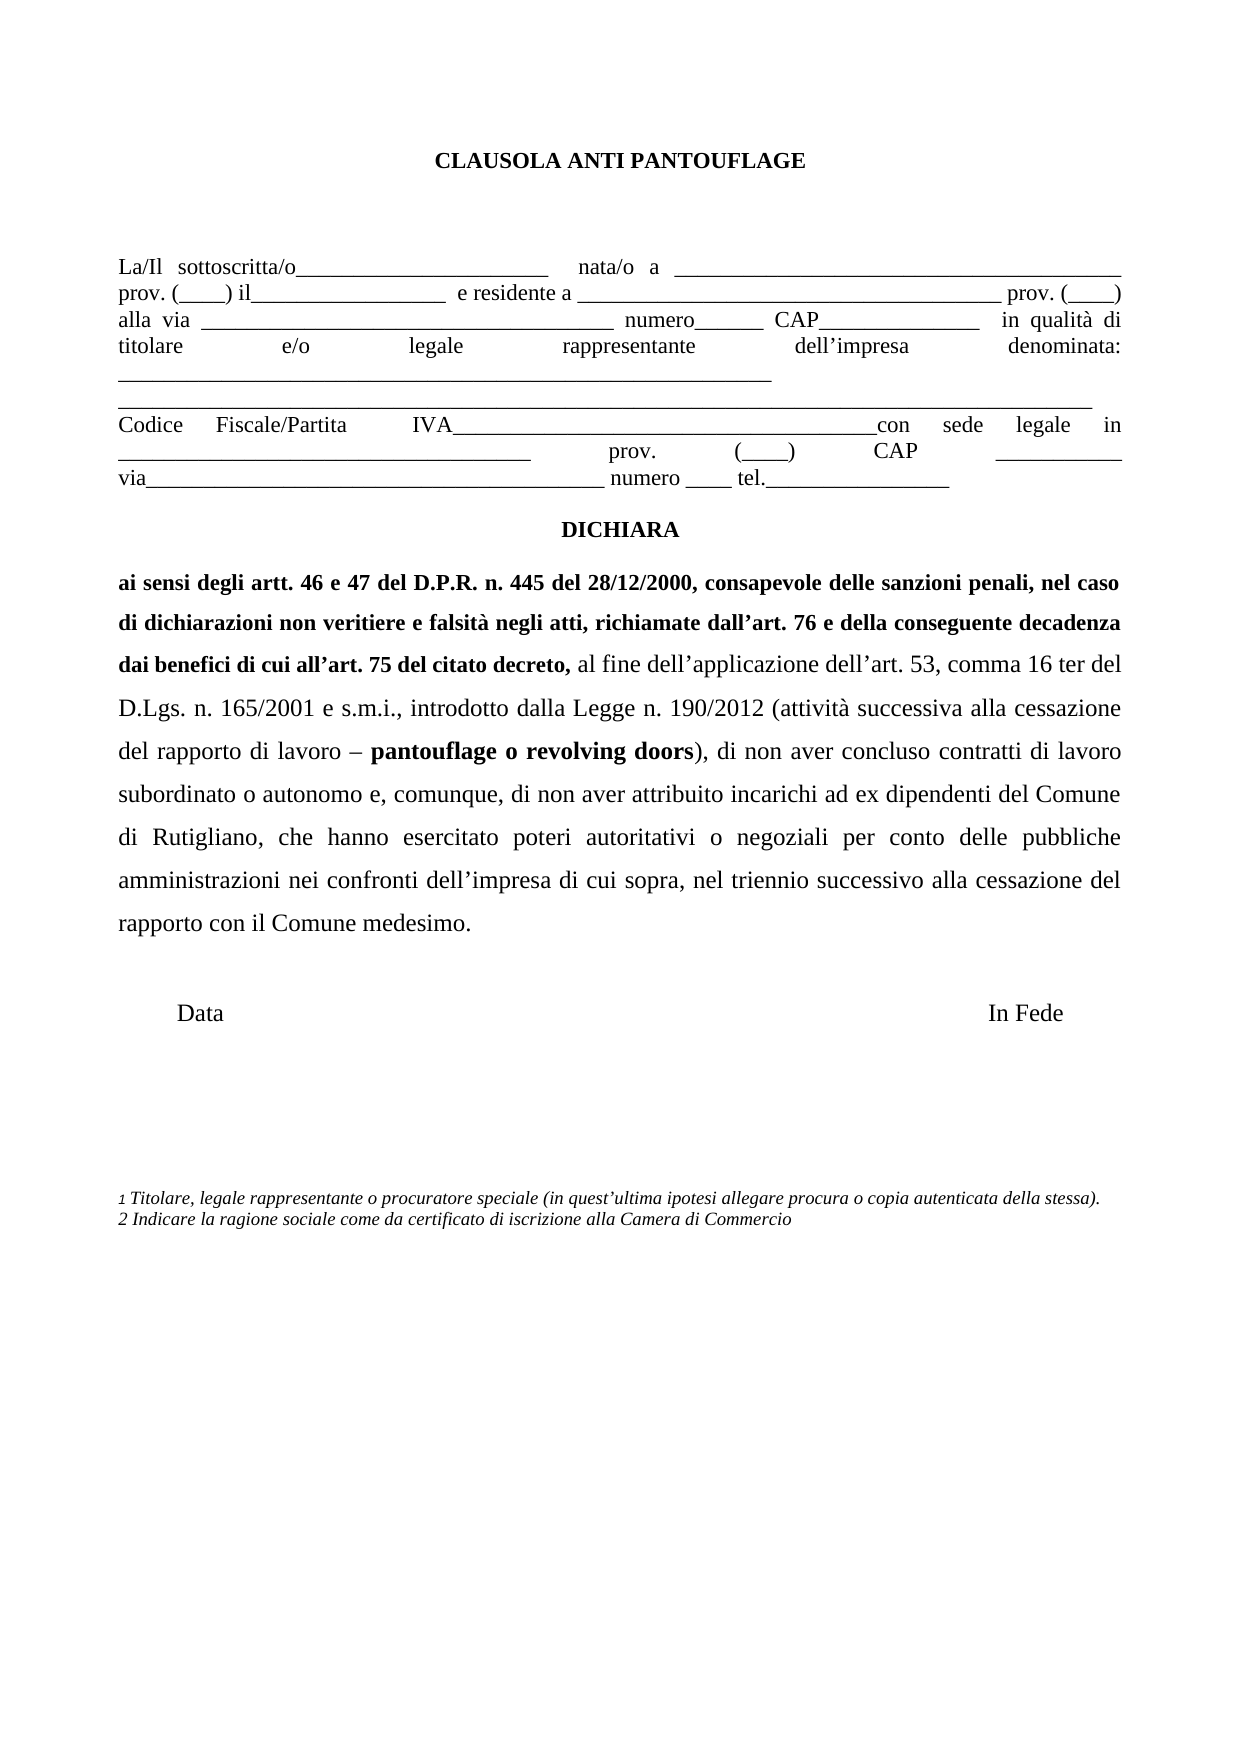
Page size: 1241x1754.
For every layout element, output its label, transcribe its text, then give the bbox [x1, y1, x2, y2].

text alla via ____________________________________ numero______ CAP______________ in qualità di titolare e/o legale rappresentante dell’impresa denominata: _________________________________________________________ [118, 306, 1122, 385]
text DICHIARA [118, 517, 1122, 543]
text CLAUSOLA ANTI PANTOUFLAGE [118, 148, 1122, 174]
text Codice Fiscale/Partita IVA_____________________________________con sede legale in ____________________________________ prov. (____) CAP ___________ via________________________________________ numero ____ tel.________________ [118, 411, 1122, 490]
text ai sensi degli artt. 46 e 47 del D.P.R. n. 445 del 28/12/2000, consapevole delle sanzioni penali, nel caso di dichiarazioni non veritiere e falsità negli atti, richiamate dall’art. 76 e della conseguente decadenza dai benefici di cui all’art. 75 del citato decreto, al fine dell’applicazione dell’art. 53, comma 16 ter del D.Lgs. n. 165/2001 e s.m.i., introdotto dalla Legge n. 190/2012 (attività successiva alla cessazione del rapporto di lavoro – pantouflage o revolving doors), di non aver concluso contratti di lavoro subordinato o autonomo e, comunque, di non aver attribuito incarichi ad ex dipendenti del Comune di Rutigliano, che hanno esercitato poteri autoritativi o negoziali per conto delle pubbliche amministrazioni nei confronti dell’impresa di cui sopra, nel triennio successivo alla cessazione del rapporto con il Comune medesimo. [118, 569, 1122, 937]
text La/Il sottoscritta/o______________________ nata/o a _______________________________________ prov. (____) il_________________ e residente a _____________________________________ prov. (____) [118, 253, 1122, 306]
text _____________________________________________________________________________________ [118, 385, 1122, 411]
text 2 Indicare la ragione sociale come da certificato di iscrizione alla Camera di Commercio [118, 1208, 1122, 1230]
text Data In Fede [118, 998, 1122, 1027]
text 1 Titolare, legale rappresentante o procuratore speciale (in quest’ultima ipotesi allegare procura o copia autenticata della stessa). [118, 1187, 1122, 1208]
